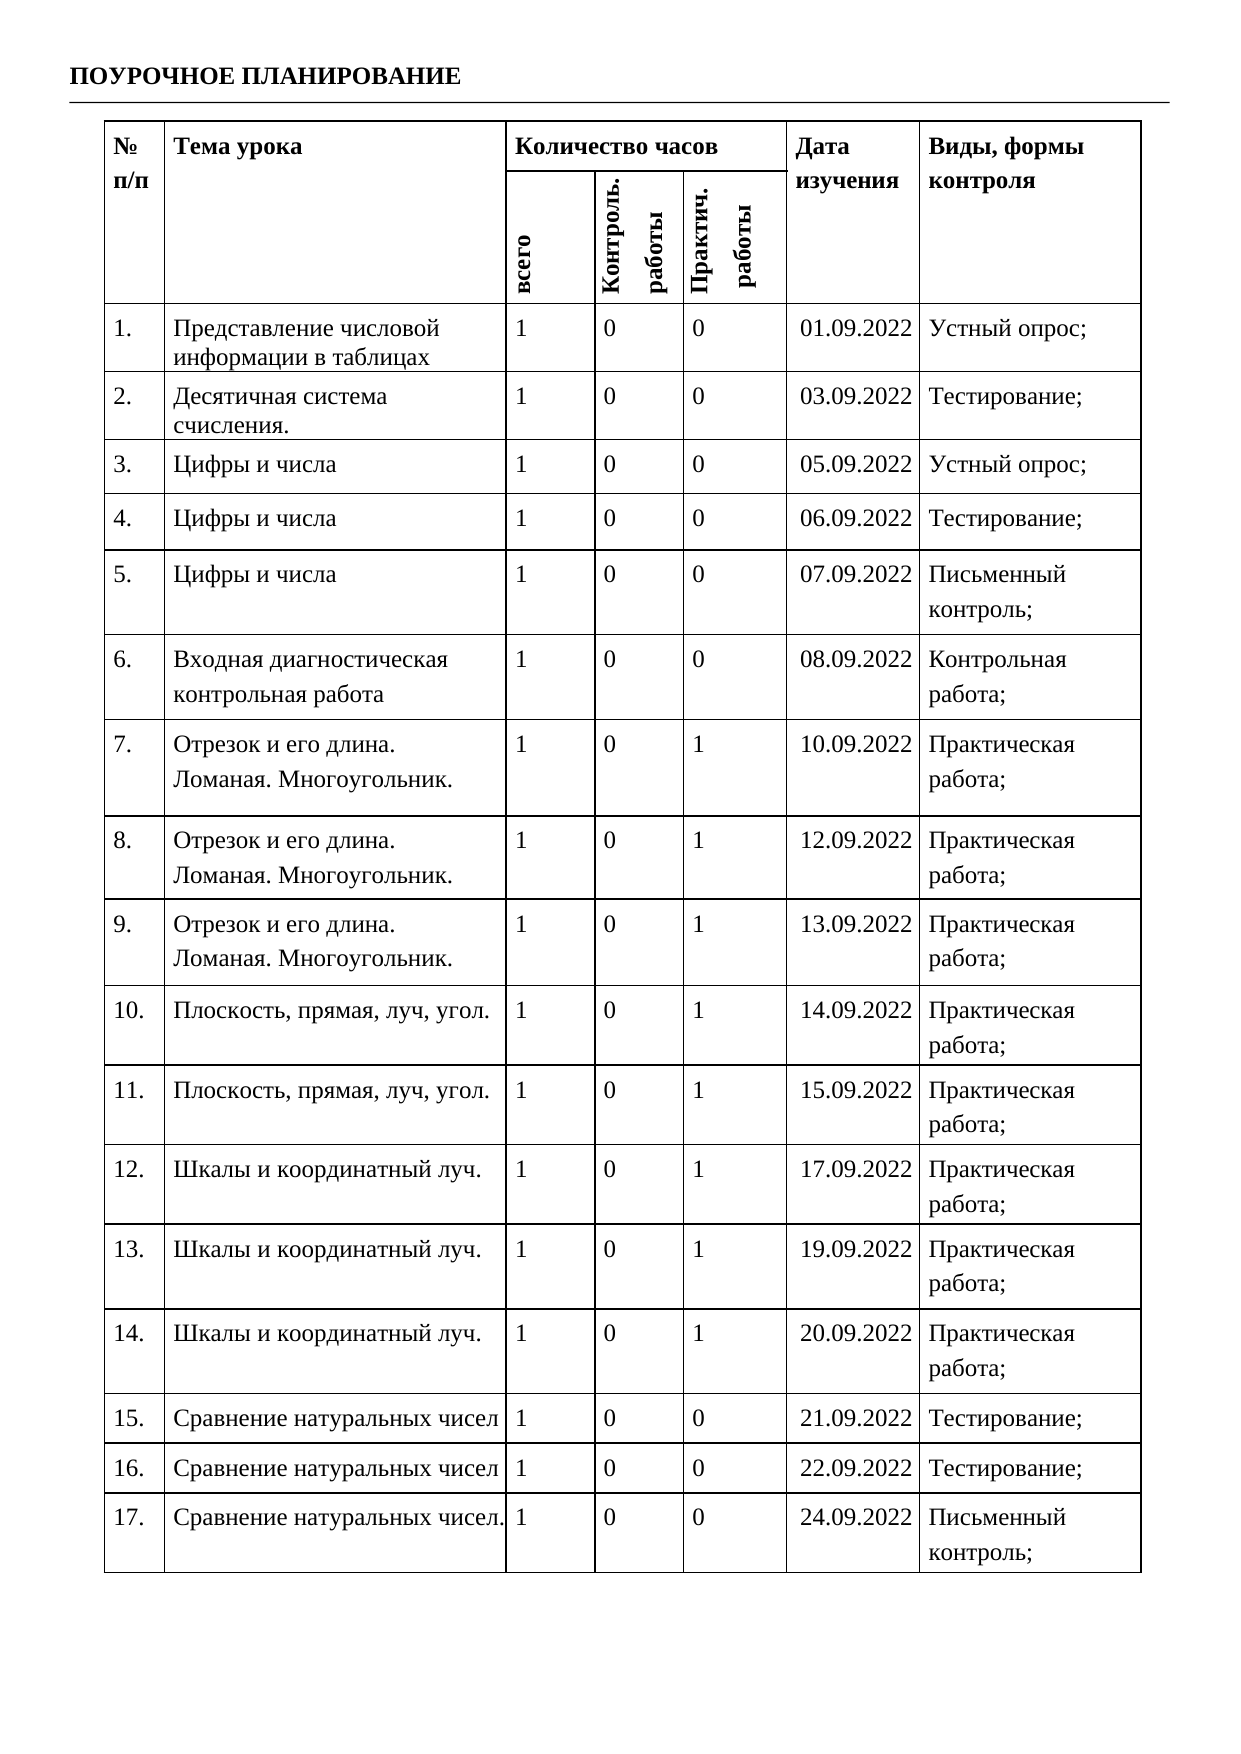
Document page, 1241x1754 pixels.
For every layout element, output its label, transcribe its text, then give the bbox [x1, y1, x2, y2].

table_cell 1 [507, 1394, 594, 1442]
table_cell 1 [507, 440, 594, 492]
table_cell всего [507, 172, 594, 303]
table_cell 0 [596, 817, 683, 898]
table_cell Сравнение натуральных чисел [165, 1444, 505, 1492]
table_cell 0 [596, 1444, 683, 1492]
table_cell Практическая работа; [920, 1066, 1140, 1144]
table_cell 1 [507, 720, 594, 815]
table_cell 0 [684, 372, 786, 439]
table_cell 1 [507, 1145, 594, 1223]
table_cell 9. [105, 900, 164, 985]
table_cell Контроль. работы [596, 172, 683, 303]
table_cell 1 [684, 986, 786, 1064]
table_cell 2. [105, 372, 164, 439]
table_cell 1 [507, 1066, 594, 1144]
table_cell 05.09.2022 [787, 440, 919, 492]
table_cell Сравнение натуральных чисел [165, 1394, 505, 1442]
table_header Дата изучения [787, 122, 919, 303]
table_cell Десятичная система счисления. [165, 372, 505, 439]
table_header Виды, формы контроля [920, 122, 1140, 303]
table_cell 12. [105, 1145, 164, 1223]
table_cell Практич. работы [684, 172, 786, 303]
table_cell 11. [105, 1066, 164, 1144]
table_cell 5. [105, 551, 164, 634]
table_cell 1. [105, 304, 164, 371]
table_cell Тестирование; [920, 372, 1140, 439]
table_header № п/п [105, 122, 164, 303]
table_cell 1 [684, 1066, 786, 1144]
table_cell 1 [507, 635, 594, 718]
table_cell 3. [105, 440, 164, 492]
table_cell 12.09.2022 [787, 817, 919, 898]
table_cell 16. [105, 1444, 164, 1492]
table_cell Шкалы и координатный луч. [165, 1145, 505, 1223]
table_cell 22.09.2022 [787, 1444, 919, 1492]
table_cell 1 [684, 720, 786, 815]
table_cell 0 [596, 304, 683, 371]
table_cell 03.09.2022 [787, 372, 919, 439]
table_cell 0 [684, 440, 786, 492]
table_cell 0 [596, 1145, 683, 1223]
table_cell Практическая работа; [920, 1145, 1140, 1223]
table_cell 21.09.2022 [787, 1394, 919, 1442]
table_cell 0 [596, 635, 683, 718]
table_cell Представление числовой информации в таблицах [165, 304, 505, 371]
table_cell 1 [684, 1225, 786, 1308]
table_cell 0 [596, 900, 683, 985]
table_cell 1 [684, 817, 786, 898]
table_cell Отрезок и его длина. Ломаная. Многоугольник. [165, 900, 505, 985]
table_cell 0 [596, 1394, 683, 1442]
table_cell Цифры и числа [165, 551, 505, 634]
table_cell 0 [596, 1225, 683, 1308]
table_cell 0 [684, 1494, 786, 1571]
table_cell 1 [507, 1494, 594, 1571]
table_cell 10.09.2022 [787, 720, 919, 815]
table_cell 0 [596, 986, 683, 1064]
table_cell 13.09.2022 [787, 900, 919, 985]
table_cell 19.09.2022 [787, 1225, 919, 1308]
table_cell 13. [105, 1225, 164, 1308]
table_cell Плоскость, прямая, луч, угол. [165, 1066, 505, 1144]
table_cell 1 [684, 1310, 786, 1393]
table_cell 1 [684, 1145, 786, 1223]
table_cell 1 [507, 1444, 594, 1492]
table_cell 6. [105, 635, 164, 718]
table_cell 06.09.2022 [787, 494, 919, 549]
table_cell 15. [105, 1394, 164, 1442]
table_cell Шкалы и координатный луч. [165, 1225, 505, 1308]
table_cell 15.09.2022 [787, 1066, 919, 1144]
table_cell 14. [105, 1310, 164, 1393]
table_header Количество часов [507, 122, 786, 170]
table_cell 0 [596, 720, 683, 815]
table_cell 0 [596, 440, 683, 492]
table_cell 0 [596, 372, 683, 439]
table_cell 4. [105, 494, 164, 549]
table_cell 1 [507, 304, 594, 371]
table_cell Практическая работа; [920, 986, 1140, 1064]
table_cell Отрезок и его длина. Ломаная. Многоугольник. [165, 817, 505, 898]
table_cell Цифры и числа [165, 440, 505, 492]
table_cell Шкалы и координатный луч. [165, 1310, 505, 1393]
table_cell 0 [596, 1310, 683, 1393]
table_cell Устный опрос; [920, 440, 1140, 492]
table_cell 14.09.2022 [787, 986, 919, 1064]
table_cell Практическая работа; [920, 1310, 1140, 1393]
table_cell 1 [507, 372, 594, 439]
table_cell Устный опрос; [920, 304, 1140, 371]
table_cell Тестирование; [920, 494, 1140, 549]
table_cell 17. [105, 1494, 164, 1571]
table_cell 0 [596, 1066, 683, 1144]
table_cell 24.09.2022 [787, 1494, 919, 1571]
table_cell 07.09.2022 [787, 551, 919, 634]
table_cell Входная диагностическая контрольная работа [165, 635, 505, 718]
table_cell 17.09.2022 [787, 1145, 919, 1223]
table_cell Контрольная работа; [920, 635, 1140, 718]
table_cell 0 [684, 635, 786, 718]
table_cell Письменный контроль; [920, 551, 1140, 634]
table_cell Практическая работа; [920, 900, 1140, 985]
table_cell 0 [684, 1394, 786, 1442]
table_cell 1 [507, 494, 594, 549]
table_cell 1 [507, 986, 594, 1064]
table_cell 0 [684, 304, 786, 371]
table_cell 0 [684, 494, 786, 549]
table_cell 0 [684, 551, 786, 634]
table_cell 8. [105, 817, 164, 898]
table_cell 0 [596, 551, 683, 634]
table_cell Цифры и числа [165, 494, 505, 549]
table_cell 01.09.2022 [787, 304, 919, 371]
table_cell Сравнение натуральных чисел. [165, 1494, 505, 1571]
table_cell Практическая работа; [920, 720, 1140, 815]
table_cell 1 [507, 817, 594, 898]
table_cell 20.09.2022 [787, 1310, 919, 1393]
table_cell Письменный контроль; [920, 1494, 1140, 1571]
table_cell 0 [596, 494, 683, 549]
table_cell 1 [684, 900, 786, 985]
table_cell Отрезок и его длина. Ломаная. Многоугольник. [165, 720, 505, 815]
table_cell 08.09.2022 [787, 635, 919, 718]
text ПОУРОЧНОЕ ПЛАНИРОВАНИЕ [69, 61, 1152, 90]
table_header Тема урока [165, 122, 505, 303]
table_cell Тестирование; [920, 1444, 1140, 1492]
table_cell Тестирование; [920, 1394, 1140, 1442]
table_cell Плоскость, прямая, луч, угол. [165, 986, 505, 1064]
table_cell 7. [105, 720, 164, 815]
table_cell Практическая работа; [920, 1225, 1140, 1308]
table_cell 0 [596, 1494, 683, 1571]
table_cell 1 [507, 1310, 594, 1393]
table_cell 1 [507, 551, 594, 634]
table_cell 10. [105, 986, 164, 1064]
table_cell 1 [507, 1225, 594, 1308]
table_cell Практическая работа; [920, 817, 1140, 898]
table_cell 1 [507, 900, 594, 985]
table_cell 0 [684, 1444, 786, 1492]
